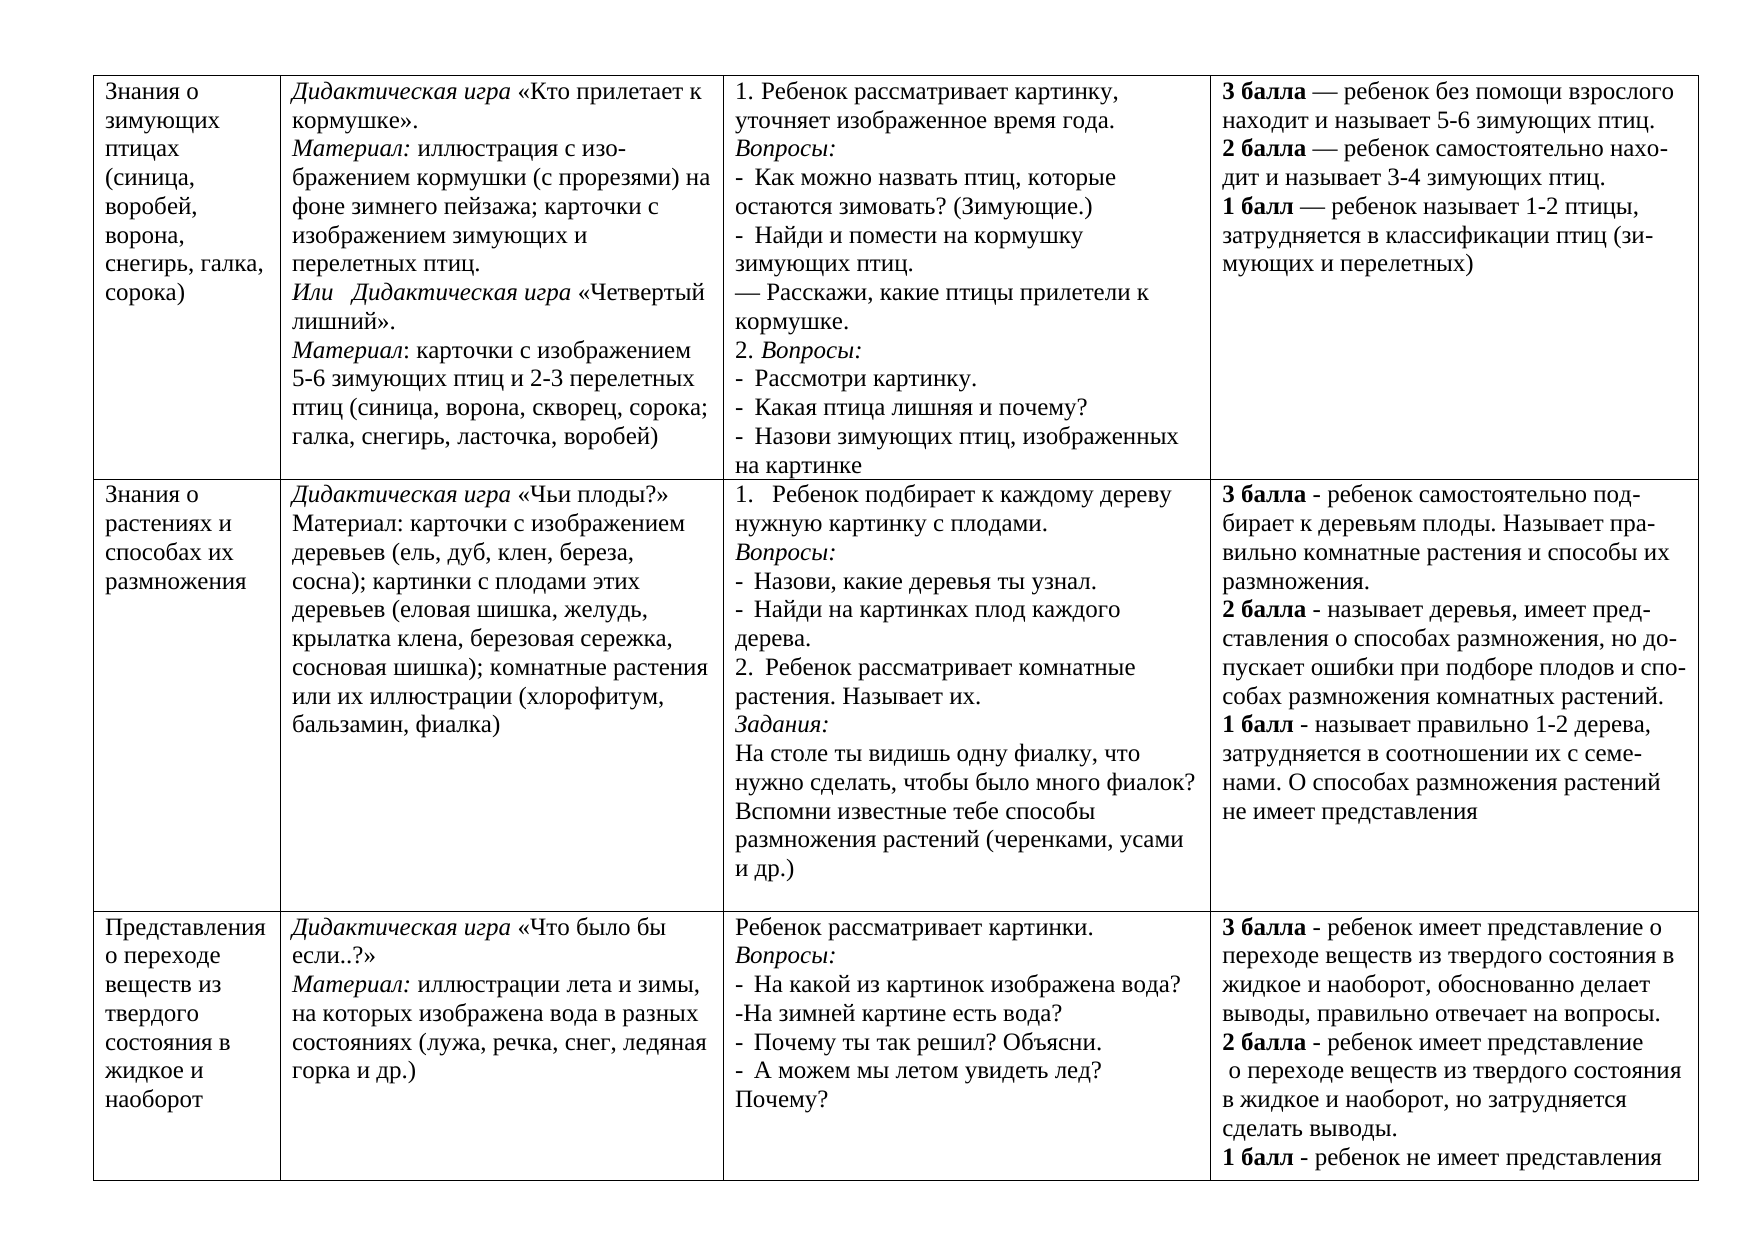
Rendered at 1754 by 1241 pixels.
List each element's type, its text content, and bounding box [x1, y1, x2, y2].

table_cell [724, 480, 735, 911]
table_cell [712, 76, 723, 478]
table_cell Знания о зимующих птицах (синица, воробей, ворона, снегирь, галка, сорока) [94, 76, 280, 478]
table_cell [724, 912, 1210, 1180]
table_cell Знания о растениях и способах их размножения [94, 480, 280, 911]
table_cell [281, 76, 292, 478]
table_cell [94, 912, 280, 1180]
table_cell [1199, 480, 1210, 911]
table_cell 3 балла — ребенок без помощи взрослого находит и называет 5-6 зимующих птиц. 2 балла — ребенок самостоятельно находит и называет 3-4 зимующих птиц. 1 балл — ребенок называет 1-2 птицы, затрудняется в классификации птиц (зимующих и перелетных) [1211, 76, 1698, 478]
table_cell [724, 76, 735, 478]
table_cell 3 балла - ребенок самостоятельно подбирает к деревьям плоды. Называет правильно комнатные растения и способы их размножения. 2 балла - называет деревья, имеет представления о способах размножения, но допускает ошибки при подборе плодов и способах размножения комнатных растений. 1 балл - называет правильно 1-2 дерева, затрудняется в соотношении их с семенами. О способах размножения растений не имеет представления [1211, 480, 1698, 911]
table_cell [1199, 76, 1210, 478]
table_cell Дидактическая игра «Чьи плоды?» Материал: карточки с изображением деревьев (ель, дуб, клен, береза, сосна); картинки с плодами этих деревьев (еловая шишка, желудь, крылатка клена, березовая сережка, сосновая шишка); комнатные растения или их иллюстрации (хлорофитум, бальзамин, фиалка) [281, 480, 723, 911]
